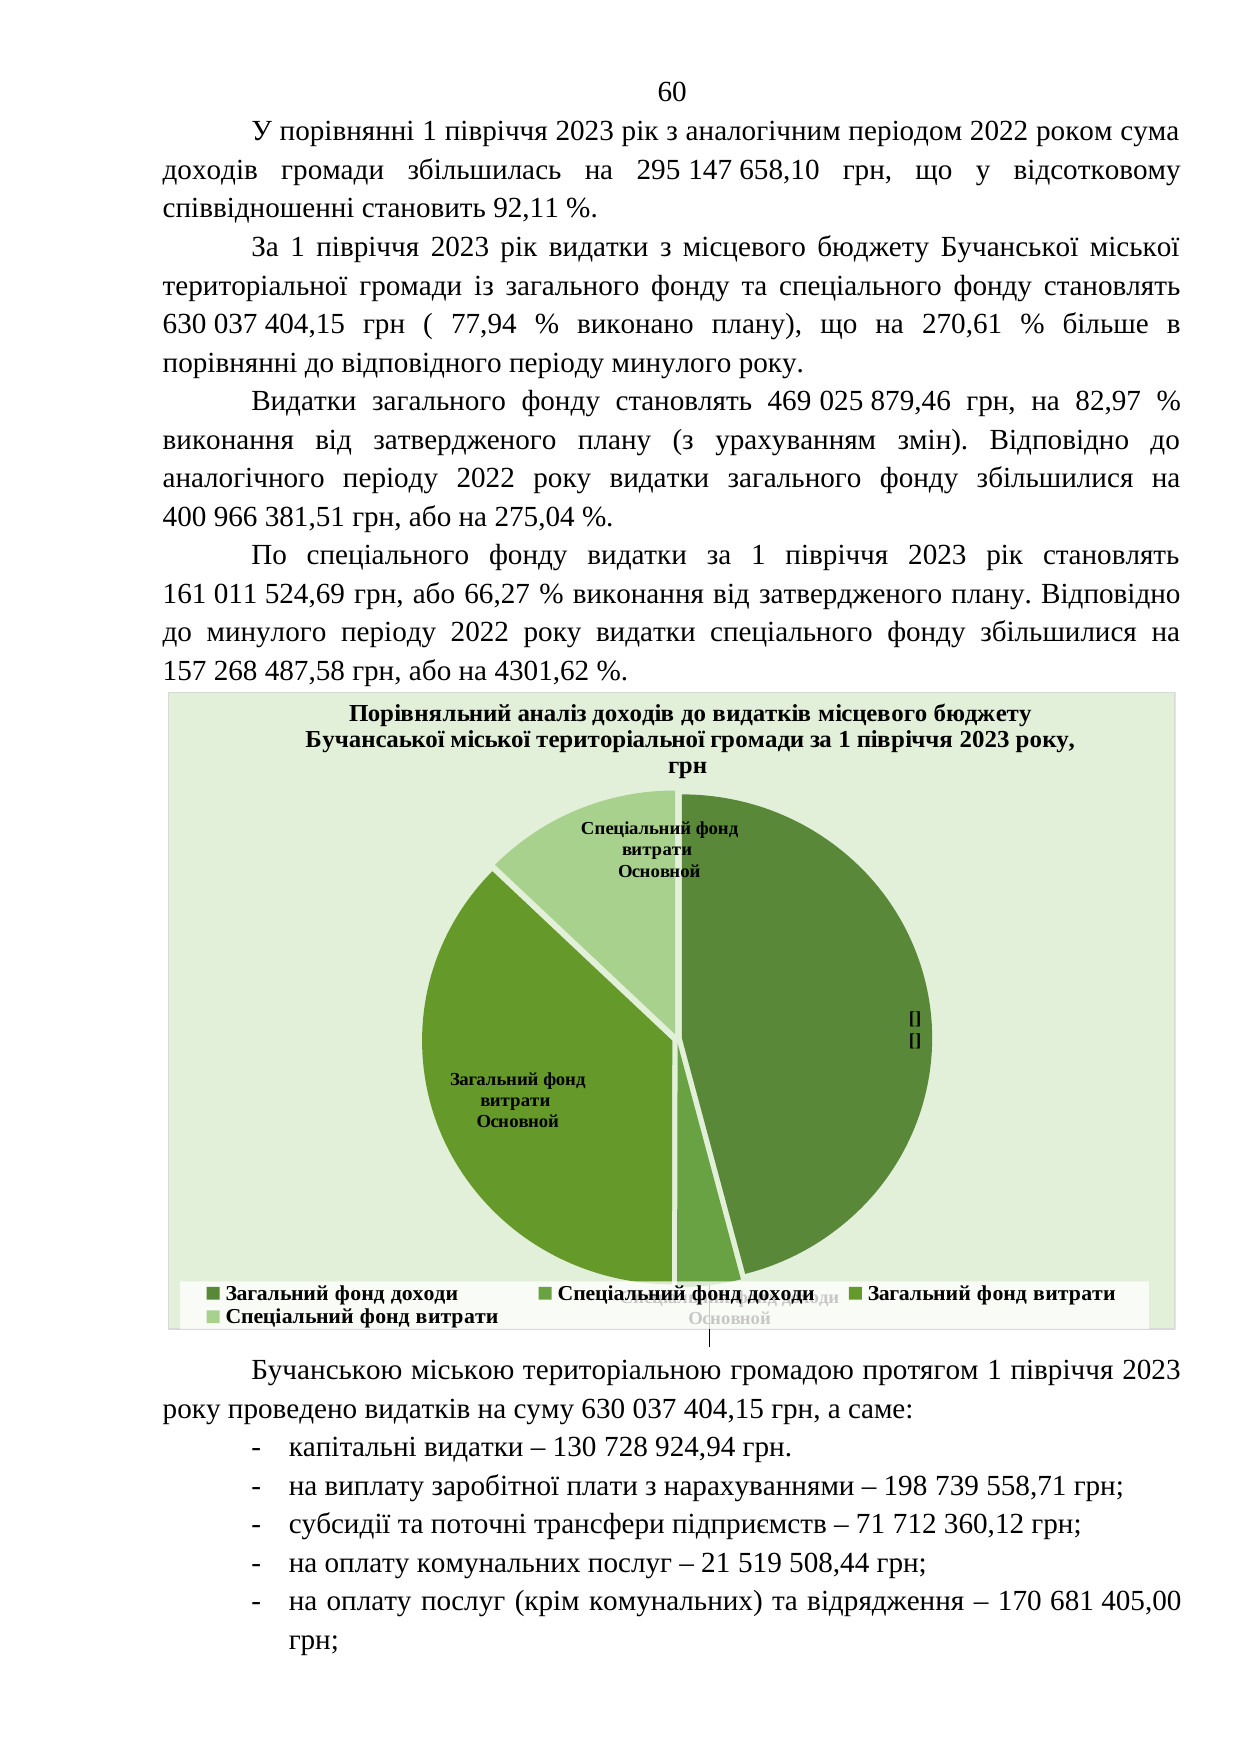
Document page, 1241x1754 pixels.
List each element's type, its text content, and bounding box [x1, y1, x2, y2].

text За 1 півріччя 2023 рік видатки з місцевого бюджету Бучанської міської територіальної громади із загального фонду та спеціального фонду становлять 630 037 404,15 грн ( 77,94 % виконано плану), що на 270,61 % більше в порівнянні до відповідного періоду минулого року. [162, 229, 1181, 378]
list на оплату послуг (крім комунальних) та відрядження – 170 681 405,00 грн; [251, 1583, 1181, 1656]
list на оплату комунальних послуг – 21 519 508,44 грн; [251, 1545, 1181, 1578]
text По спеціального фонду видатки за 1 півріччя 2023 рік становлять 161 011 524,69 грн, або 66,27 % виконання від затвердженого плану. Відповідно до минулого періоду 2022 року видатки спеціального фонду збільшилися на 157 268 487,58 грн, або на 4301,62 %. [162, 537, 1181, 687]
text Видатки загального фонду становлять 469 025 879,46 грн, на 82,97 % виконання від затвердженого плану (з урахуванням змін). Відповідно до аналогічного періоду 2022 року видатки загального фонду збільшилися на 400 966 381,51 грн, або на 275,04 %. [162, 383, 1181, 532]
text У порівнянні 1 півріччя 2023 рік з аналогічним періодом 2022 роком сума доходів громади збільшилась на 295 147 658,10 грн, що у відсотковому співвідношенні становить 92,11 %. [162, 113, 1181, 224]
text Бучанською міською територіальною громадою протягом 1 півріччя 2023 року проведено видатків на суму 630 037 404,15 грн, а саме: [162, 1352, 1181, 1424]
list субсидії та поточні трансфери підприємств – 71 712 360,12 грн; [251, 1506, 1181, 1540]
list на виплату заробітної плати з нарахуваннями – 198 739 558,71 грн; [251, 1468, 1181, 1501]
list капітальні видатки – 130 728 924,94 грн. [251, 1429, 1181, 1463]
